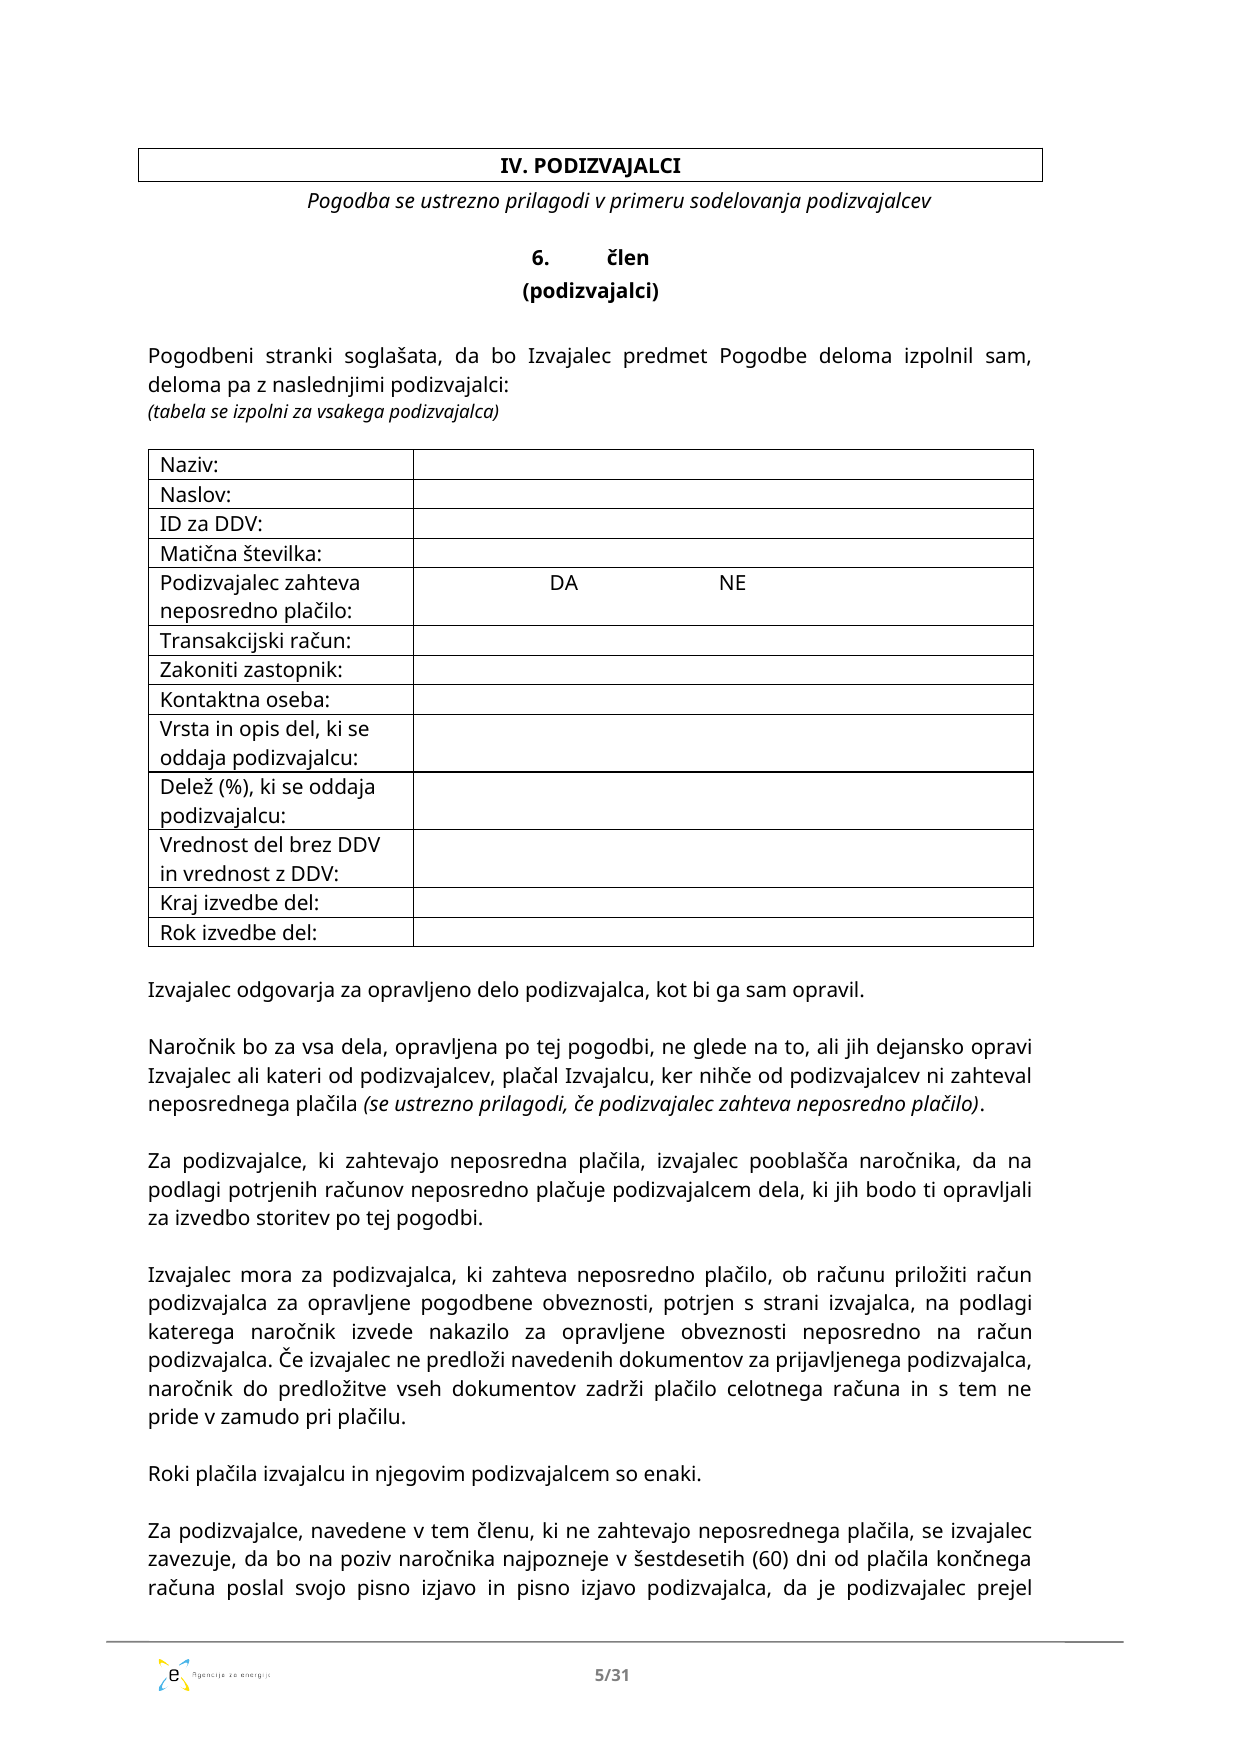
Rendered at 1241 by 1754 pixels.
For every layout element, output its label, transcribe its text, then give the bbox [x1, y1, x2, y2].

table_cell [414, 539, 1033, 567]
text Za podizvajalce, ki zahtevajo neposredna plačila, izvajalec pooblašča naročnika, da na podlagi potrjenih računov neposredno plačuje podizvajalcem dela, ki jih bodo ti opravljali za izvedbo storitev po tej pogodbi. [148, 1146, 1034, 1232]
text (tabela se izpolni za vsakega podizvajalca) [148, 398, 1093, 424]
list člen [148, 243, 1033, 272]
table_cell Transakcijski račun: [149, 626, 413, 654]
text Izvajalec mora za podizvajalca, ki zahteva neposredno plačilo, ob računu priložiti račun podizvajalca za opravljene pogodbene obveznosti, potrjen s strani izvajalca, na podlagi katerega naročnik izvede nakazilo za opravljene obveznosti neposredno na račun podizvajalca. Če izvajalec ne predloži navedenih dokumentov za prijavljenega podizvajalca, naročnik do predložitve vseh dokumentov zadrži plačilo celotnega računa in s tem ne pride v zamudo pri plačilu. [148, 1260, 1034, 1431]
table_cell [414, 656, 1033, 684]
table_cell Zakoniti zastopnik: [149, 656, 413, 684]
table_cell [414, 918, 1033, 946]
table_cell [414, 509, 1033, 538]
table_cell Kraj izvedbe del: [149, 888, 413, 917]
table_cell ID za DDV: [149, 509, 413, 538]
table_cell [414, 773, 1033, 829]
table_cell [414, 830, 1033, 887]
table_cell Podizvajalec zahteva neposredno plačilo: [149, 568, 413, 625]
subtitle IV. PODIZVAJALCI [139, 149, 1042, 181]
table_header Naziv: [149, 450, 413, 479]
picture [158, 1659, 270, 1691]
table_cell Rok izvedbe del: [149, 918, 413, 946]
table_cell Vrednost del brez DDV in vrednost z DDV: [149, 830, 413, 887]
table_cell [414, 685, 1033, 713]
table_cell [414, 715, 1033, 771]
text Pogodba se ustrezno prilagodi v primeru sodelovanja podizvajalcev [148, 187, 1093, 215]
text Roki plačila izvajalcu in njegovim podizvajalcem so enaki. [148, 1459, 1034, 1487]
table_cell Vrsta in opis del, ki se oddaja podizvajalcu: [149, 715, 413, 771]
text Naročnik bo za vsa dela, opravljena po tej pogodbi, ne glede na to, ali jih dejansko opravi Izvajalec ali kateri od podizvajalcev, plačal Izvajalcu, ker nihče od podizvajalcev ni zahteval neposrednega plačila (se ustrezno prilagodi, če podizvajalec zahteva neposredno plačilo). [148, 1032, 1034, 1118]
table_cell DA NE [414, 568, 1033, 625]
table_cell [414, 480, 1033, 508]
table_cell Matična številka: [149, 539, 413, 567]
text Pogodbeni stranki soglašata, da bo Izvajalec predmet Pogodbe deloma izpolnil sam, deloma pa z naslednjimi podizvajalci: [148, 341, 1034, 398]
text Izvajalec odgovarja za opravljeno delo podizvajalca, kot bi ga sam opravil. [148, 976, 1034, 1004]
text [148, 1516, 1034, 1601]
table_cell Kontaktna oseba: [149, 685, 413, 713]
table_cell Delež (%), ki se oddaja podizvajalcu: [149, 773, 413, 829]
table_cell Naslov: [149, 480, 413, 508]
text (podizvajalci) [148, 276, 1033, 304]
table_cell [414, 888, 1033, 917]
table_cell [414, 626, 1033, 654]
table_header [414, 450, 1033, 479]
